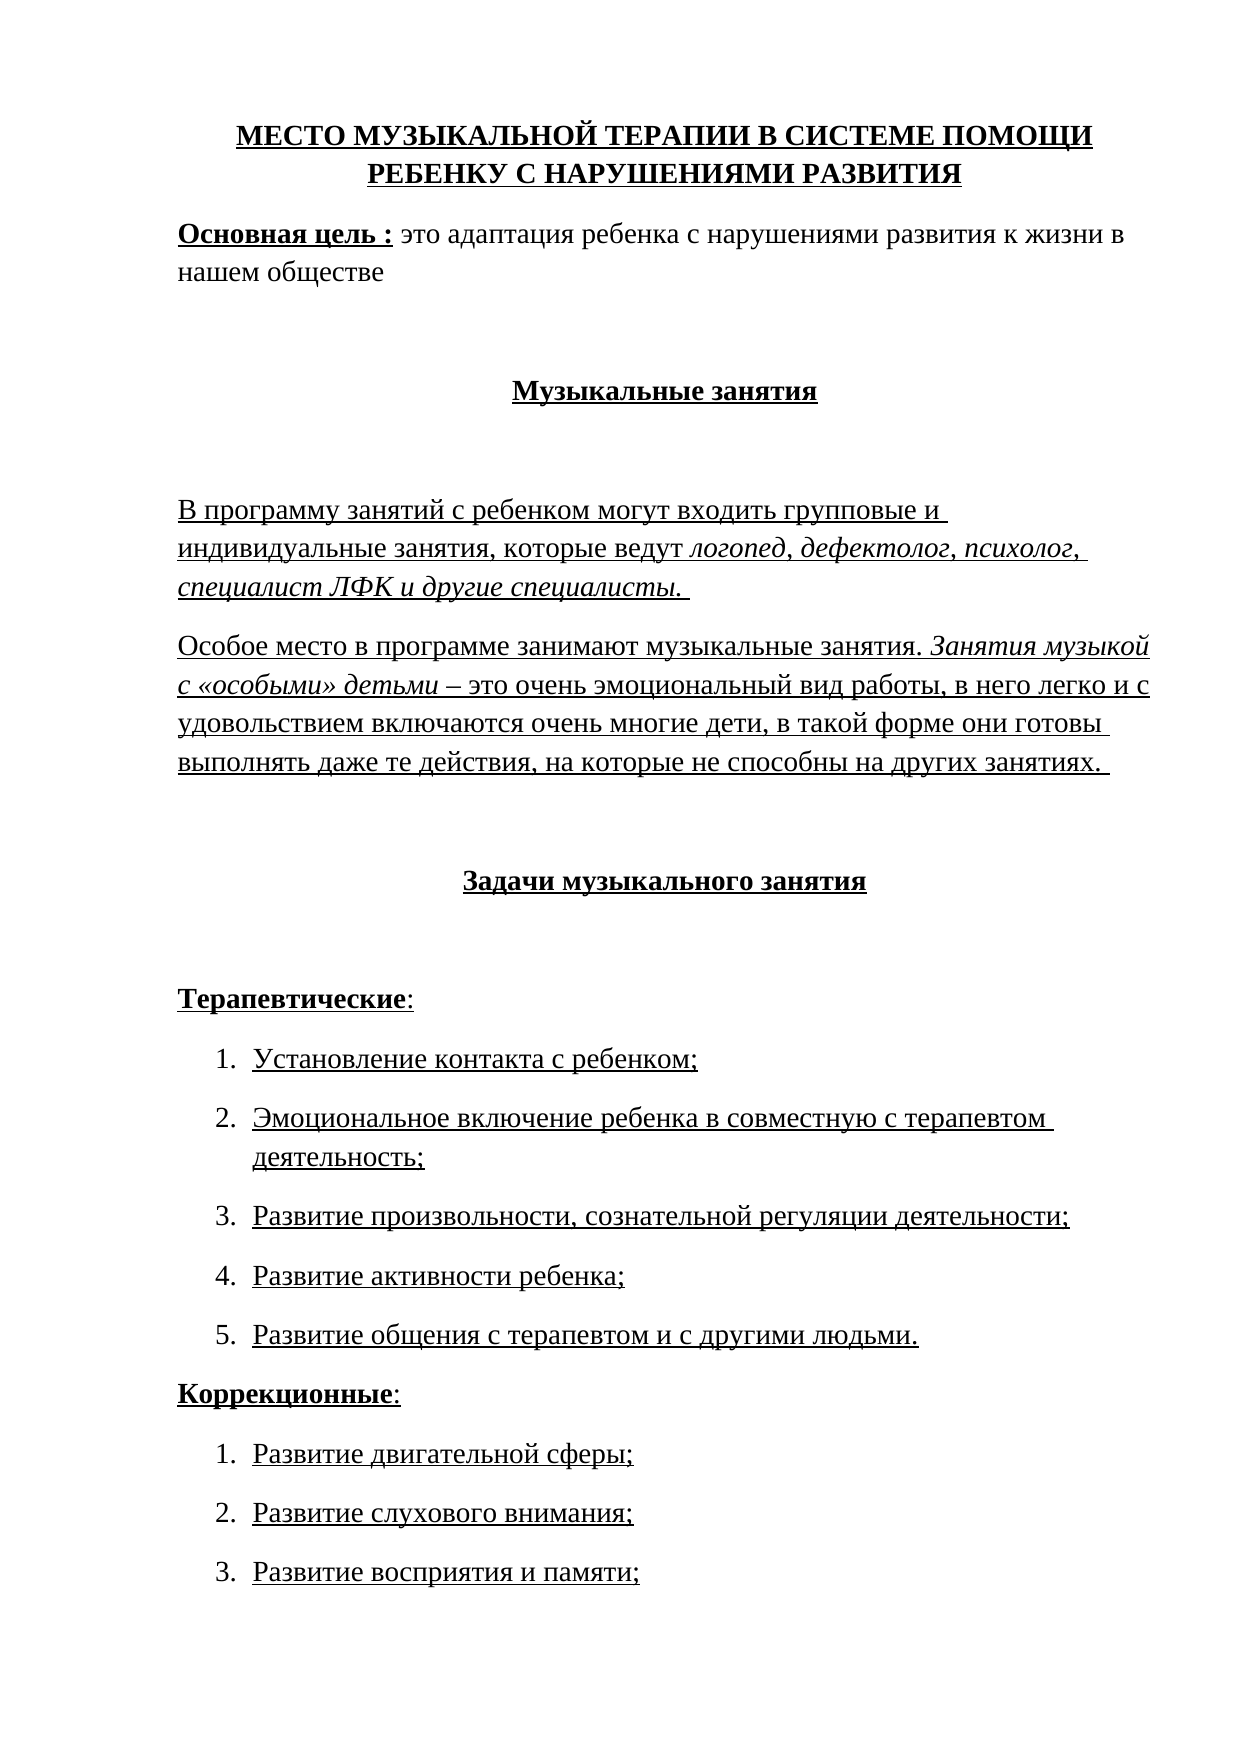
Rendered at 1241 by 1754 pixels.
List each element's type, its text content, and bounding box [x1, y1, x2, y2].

list Развитие слухового внимания; [215, 1495, 1152, 1529]
list Развитие активности ребенка; [215, 1258, 1152, 1291]
list Развитие восприятия и памяти; [215, 1554, 1152, 1588]
text Коррекционные: [177, 1376, 1152, 1410]
list Развитие двигательной сферы; [215, 1436, 1152, 1469]
text Особое место в программе занимают музыкальные занятия. Занятия музыкой с «особыми» детьми – это очень эмоциональный вид работы, в него легко и с удовольствием включаются очень многие дети, в такой форме они готовы выполнять даже те действия, на которые не способны на других занятиях. [177, 628, 1152, 778]
text МЕСТО МУЗЫКАЛЬНОЙ ТЕРАПИИ В СИСТЕМЕ ПОМОЩИ РЕБЕНКУ С НАРУШЕНИЯМИ РАЗВИТИЯ [177, 118, 1152, 190]
list Развитие произвольности, сознательной регуляции деятельности; [215, 1198, 1152, 1232]
text Терапевтические: [177, 982, 1152, 1015]
list Развитие общения с терапевтом и с другими людьми. [215, 1317, 1152, 1351]
list Установление контакта с ребенком; [215, 1041, 1152, 1074]
text Музыкальные занятия [177, 373, 1152, 407]
text В программу занятий с ребенком могут входить групповые и индивидуальные занятия, которые ведут логопед, дефектолог, психолог, специалист ЛФК и другие специалисты. [177, 492, 1152, 603]
text Задачи музыкального занятия [177, 863, 1152, 896]
text Основная цель : это адаптация ребенка с нарушениями развития к жизни в нашем обществе [177, 216, 1152, 288]
list Эмоциональное включение ребенка в совместную с терапевтом деятельность; [215, 1100, 1152, 1172]
